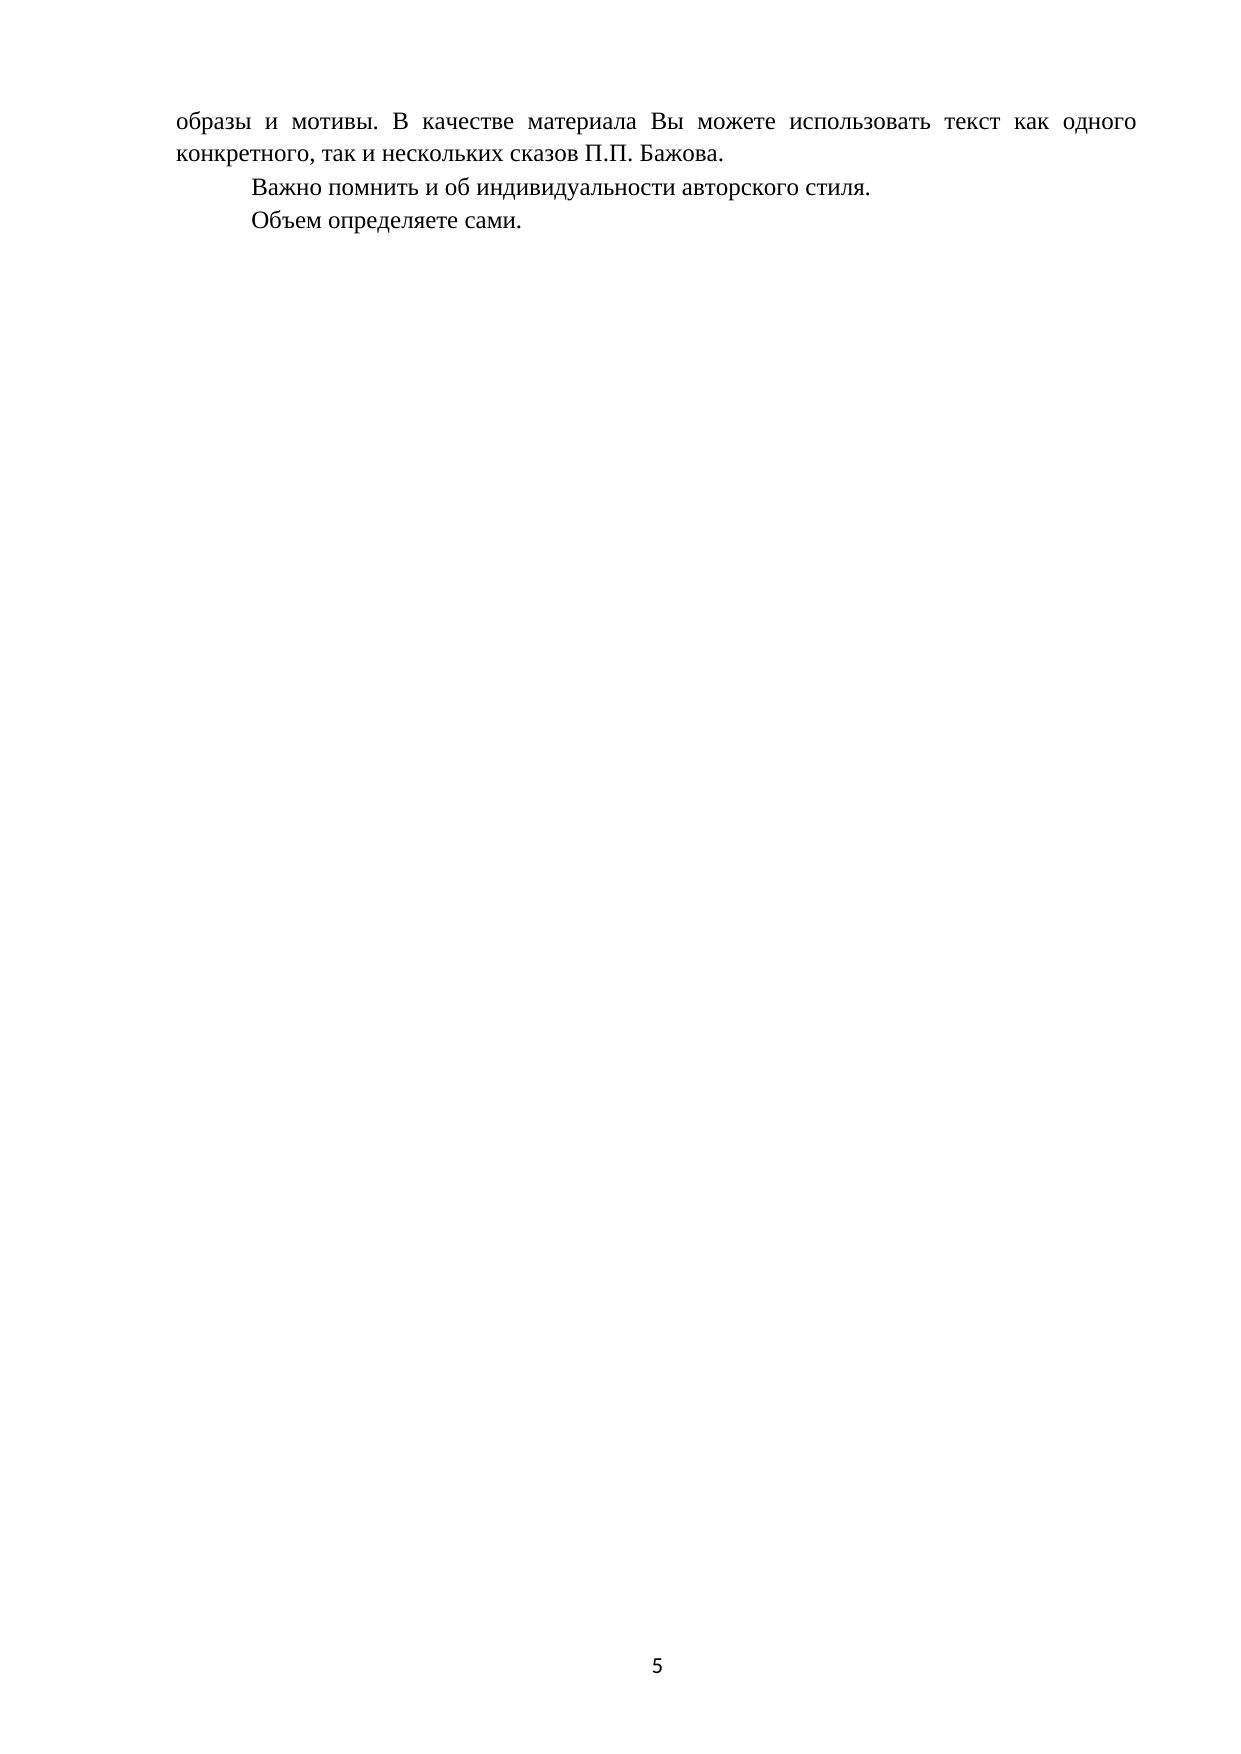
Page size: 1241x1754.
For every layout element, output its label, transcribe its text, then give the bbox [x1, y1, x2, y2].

text Объем определяете сами. [251, 205, 1137, 234]
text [176, 106, 1137, 167]
text Важно помнить и об индивидуальности авторского стиля. [251, 172, 1137, 200]
